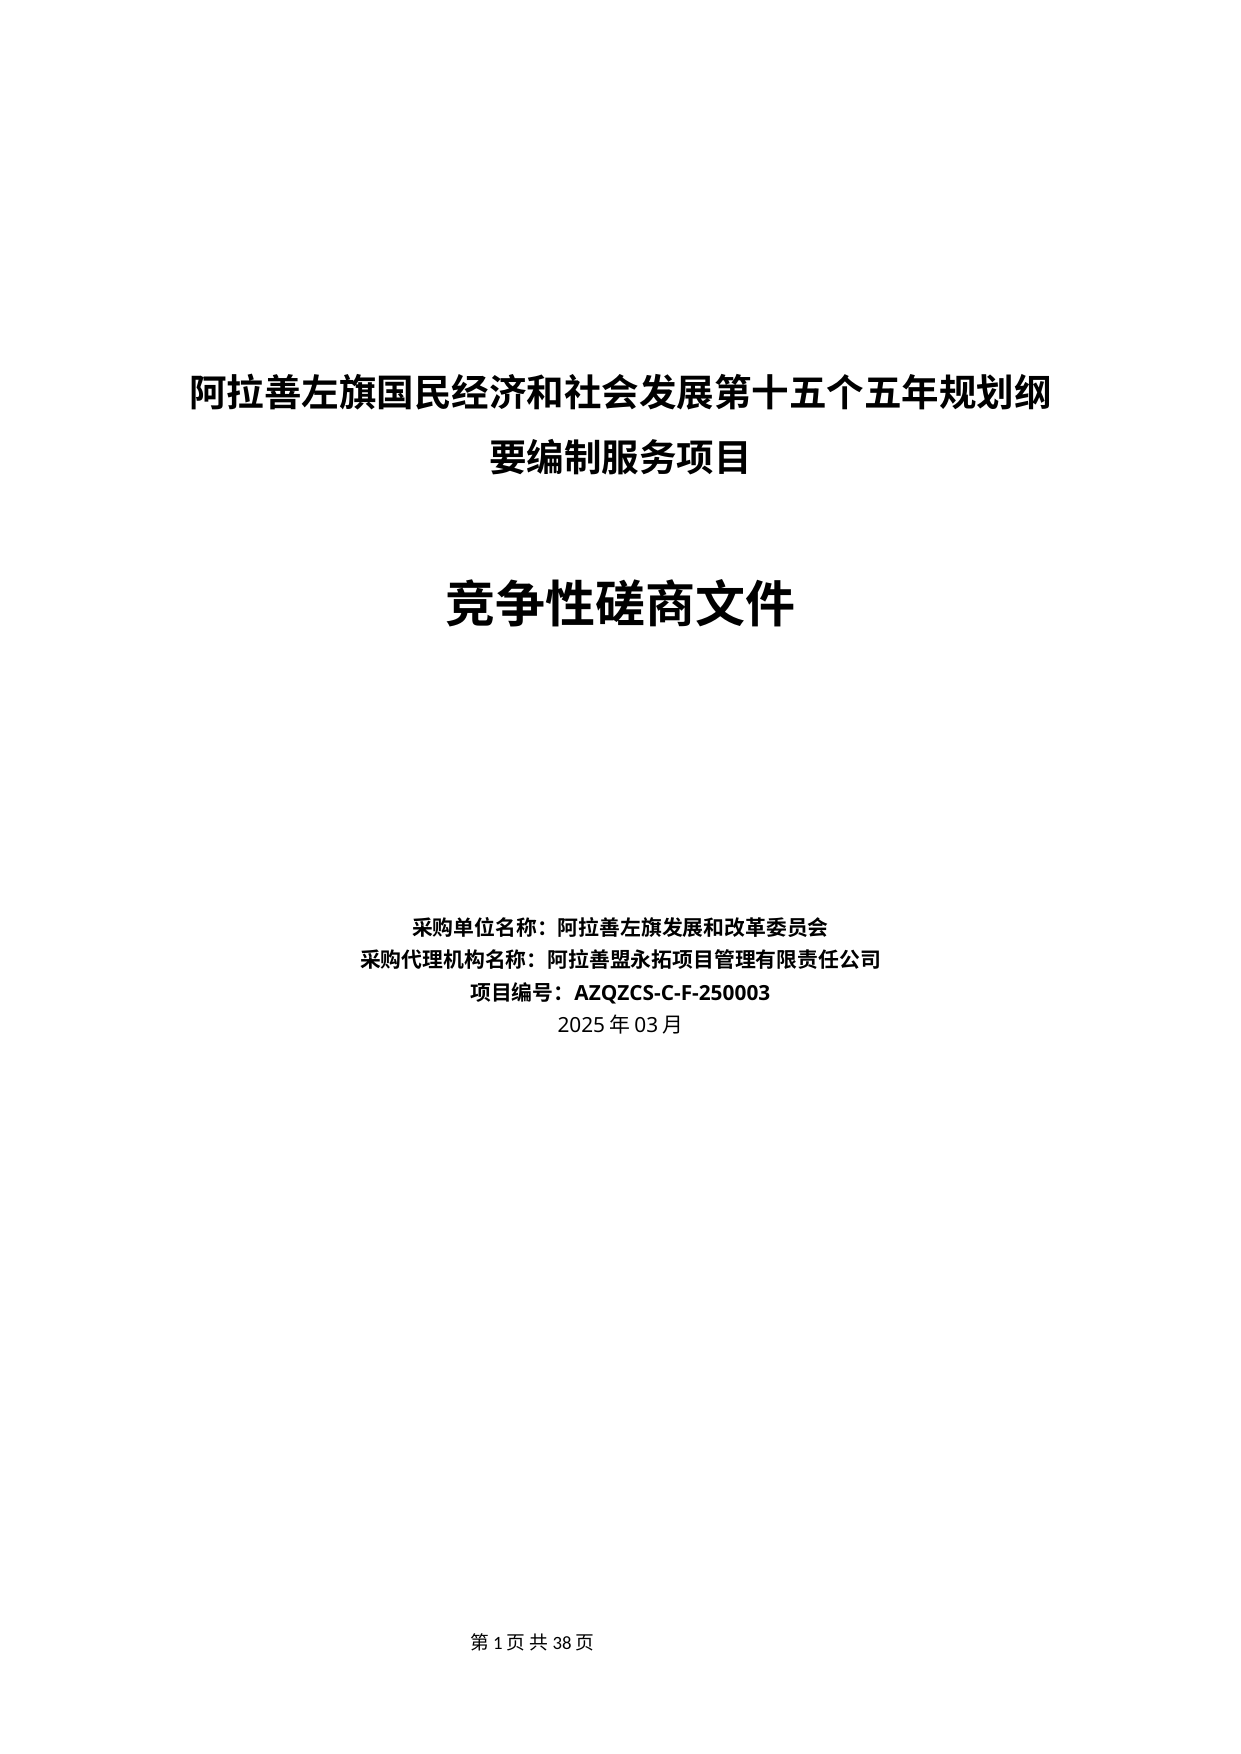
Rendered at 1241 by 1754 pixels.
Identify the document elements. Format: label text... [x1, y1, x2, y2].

text 阿拉善左旗国民经济和社会发展第十五个五年规划纲要编制服务项目 [187, 357, 1053, 487]
text 采购代理机构名称：阿拉善盟永拓项目管理有限责任公司 [187, 942, 1053, 975]
text 项目编号：AZQZCS-C-F-250003 [187, 975, 1053, 1007]
text 竞争性磋商文件 [187, 552, 1053, 650]
text 2025年03月 [187, 1007, 1053, 1040]
text 采购单位名称：阿拉善左旗发展和改革委员会 [187, 910, 1053, 942]
